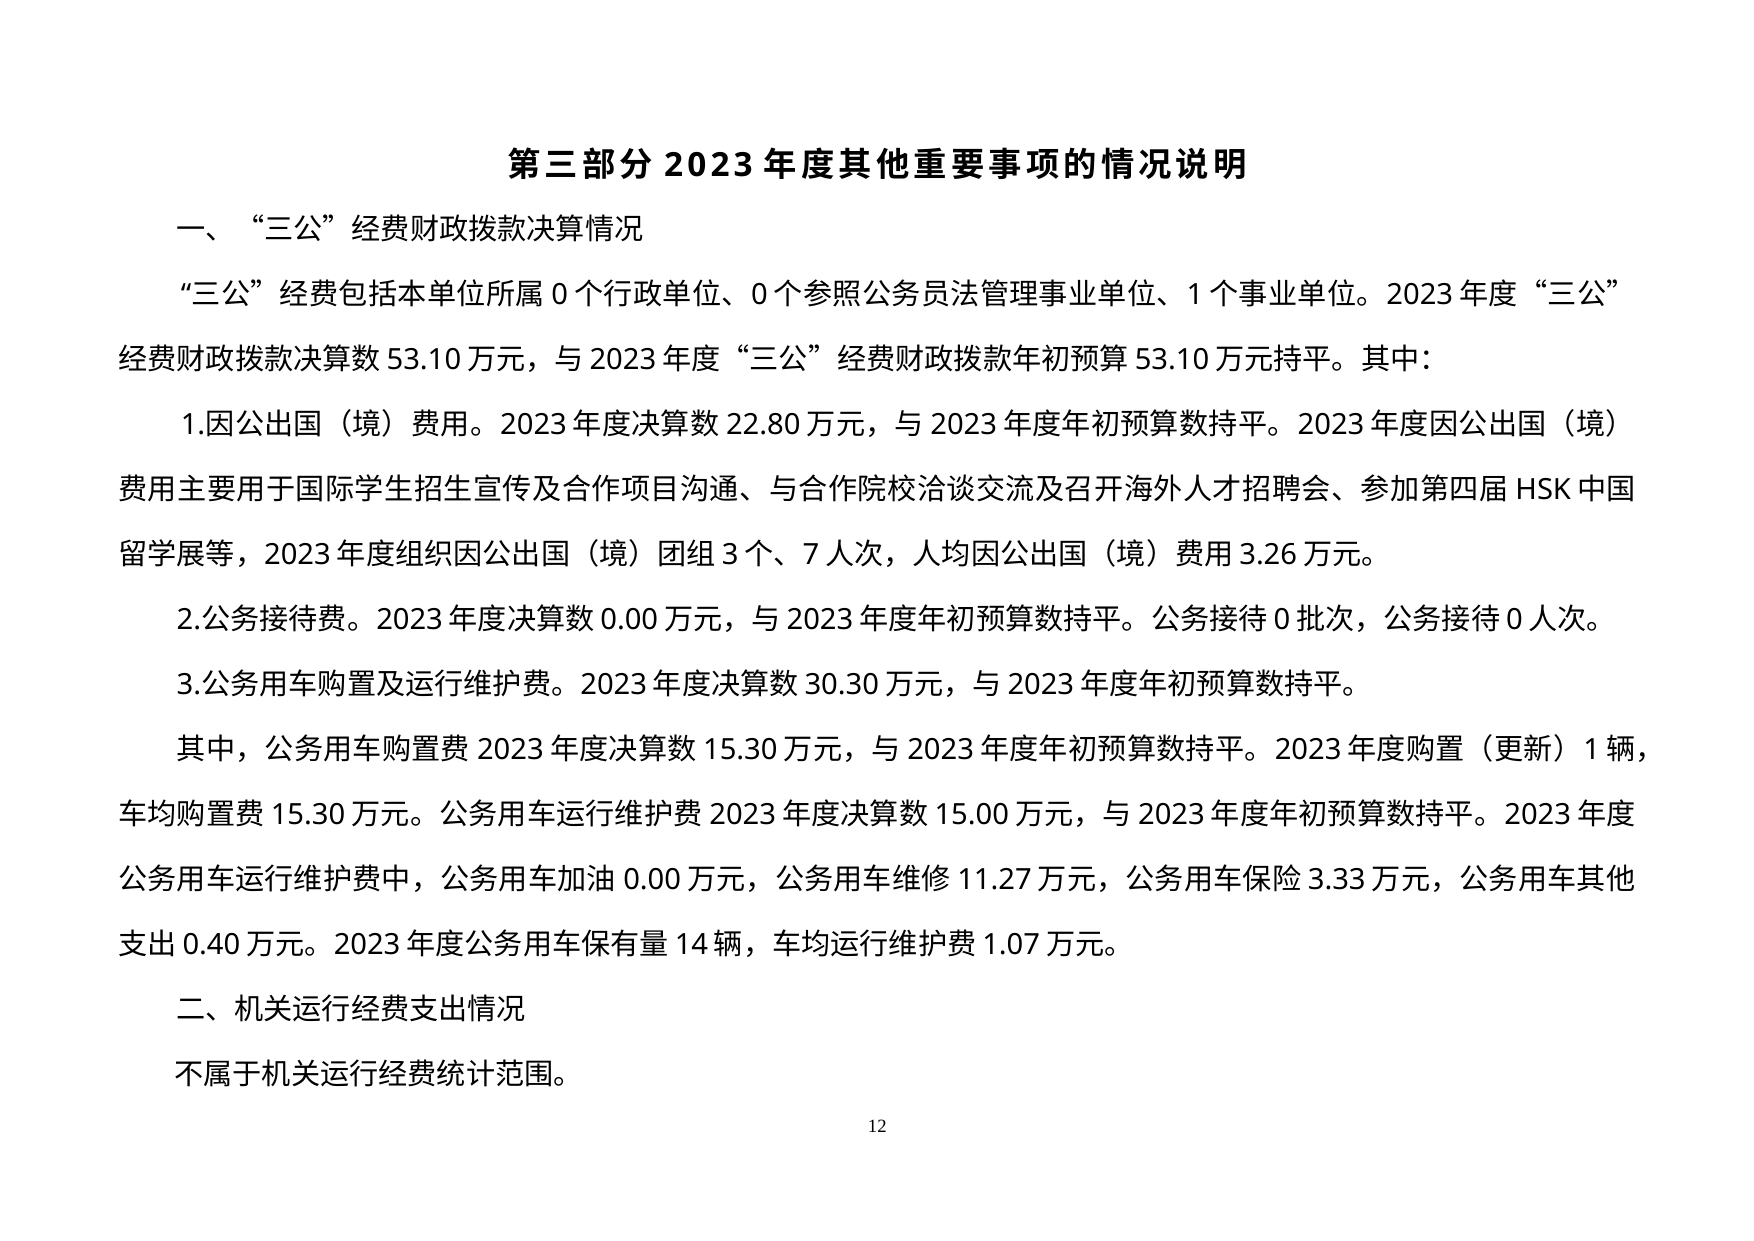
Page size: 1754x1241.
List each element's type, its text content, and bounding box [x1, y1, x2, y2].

text 第三部分2023年度其他重要事项的情况说明 [118, 129, 1636, 194]
text 其中，公务用车购置费2023年度决算数15.30万元，与2023年度年初预算数持平。2023年度购置（更新）1辆，车均购置费15.30万元。公务用车运行维护费2023年度决算数15.00万元，与2023年度年初预算数持平。2023年度公务用车运行维护费中，公务用车加油0.00万元，公务用车维修11.27万元，公务用车保险3.33万元，公务用车其他支出0.40万元。2023年度公务用车保有量14辆，车均运行维护费1.07万元。 [118, 714, 1636, 974]
text 不属于机关运行经费统计范围。 [118, 1039, 1636, 1104]
text 二、机关运行经费支出情况 [118, 974, 1636, 1039]
text 1.因公出国（境）费用。2023年度决算数22.80万元，与2023年度年初预算数持平。2023年度因公出国（境）费用主要用于国际学生招生宣传及合作项目沟通、与合作院校洽谈交流及召开海外人才招聘会、参加第四届HSK中国留学展等，2023年度组织因公出国（境）团组3个、7人次，人均因公出国（境）费用3.26万元。 [118, 389, 1636, 584]
text 2.公务接待费。2023年度决算数0.00万元，与2023年度年初预算数持平。公务接待0批次，公务接待0人次。 [118, 584, 1636, 649]
text 3.公务用车购置及运行维护费。2023年度决算数30.30万元，与2023年度年初预算数持平。 [118, 649, 1636, 714]
text “三公”经费包括本单位所属0个行政单位、0个参照公务员法管理事业单位、1个事业单位。2023年度“三公”经费财政拨款决算数53.10万元，与2023年度“三公”经费财政拨款年初预算53.10万元持平。其中： [118, 259, 1636, 389]
text 一、“三公”经费财政拨款决算情况 [118, 194, 1636, 259]
